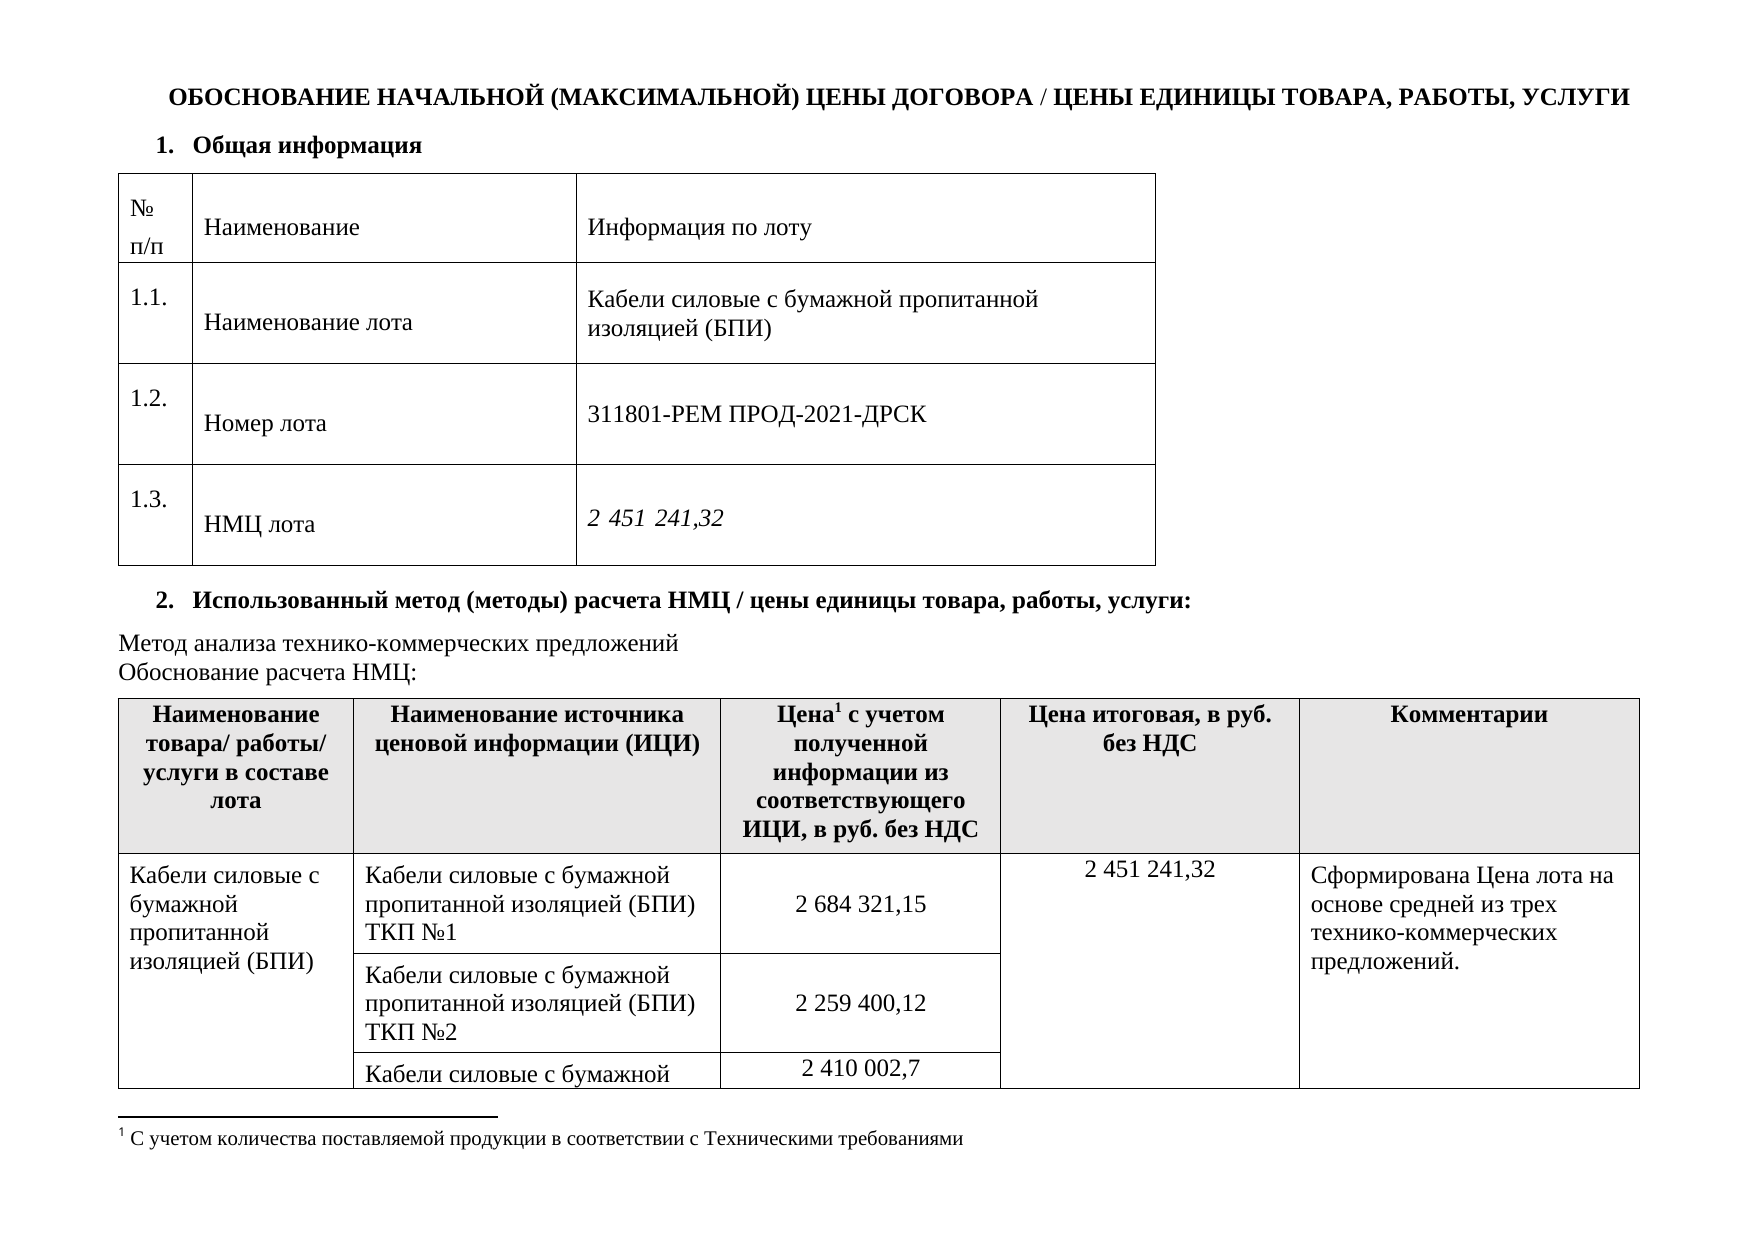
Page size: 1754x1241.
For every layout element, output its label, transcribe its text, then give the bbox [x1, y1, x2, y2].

table_header № п/п [119, 174, 192, 262]
table_cell Кабели силовые с бумажной пропитанной изоляцией (БПИ) [119, 854, 353, 1088]
table_header Наименование [193, 174, 576, 262]
table_header Комментарии [1300, 699, 1639, 853]
text Обоснование расчета НМЦ: [118, 657, 1636, 686]
table_cell 2 410 002,7 [721, 1053, 1000, 1088]
table_cell [119, 263, 192, 363]
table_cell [354, 1053, 720, 1088]
table_header Цена итоговая, в руб. без НДС [1001, 699, 1299, 853]
table_cell Кабели силовые с бумажной пропитанной изоляцией (БПИ) ТКП №2 [354, 954, 720, 1052]
table_cell 2 259 400,12 [721, 954, 1000, 1052]
text Метод анализа технико-коммерческих предложений [118, 628, 1636, 657]
table_cell [119, 465, 192, 565]
table_cell Номер лота [193, 364, 576, 464]
table_cell [119, 364, 192, 464]
table_header Информация по лоту [577, 174, 1155, 262]
table_cell НМЦ лота [193, 465, 576, 565]
table_header Цена с учетом полученной информации из соответствующего ИЦИ, в руб. без НДС [721, 699, 1000, 853]
table_cell Кабели силовые с бумажной пропитанной изоляцией (БПИ) [577, 263, 1155, 363]
table_header Наименование источника ценовой информации (ИЦИ) [354, 699, 720, 853]
table_cell 311801-РЕМ ПРОД-2021-ДРСК [577, 364, 1155, 464]
table_cell 2 451 241,32 [1001, 854, 1299, 1088]
table_cell Наименование лота [193, 263, 576, 363]
list Использованный метод (методы) расчета НМЦ / цены единицы товара, работы, услуги: [155, 578, 1636, 616]
table_header Наименование товара/ работы/ услуги в составе лота [119, 699, 353, 853]
table_cell Кабели силовые с бумажной пропитанной изоляцией (БПИ) ТКП №1 [354, 854, 720, 952]
table_cell 2 684 321,15 [721, 854, 1000, 952]
table_cell 2 451 241,32 [577, 465, 1155, 565]
text ОБОСНОВАНИЕ начальной (максимальной) цены договора / цены единицы товара, работы, услуги [162, 82, 1636, 111]
list Общая информация [155, 123, 1636, 161]
table_cell Сформирована Цена лота на основе средней из трех технико-коммерческих предложений. [1300, 854, 1639, 1088]
